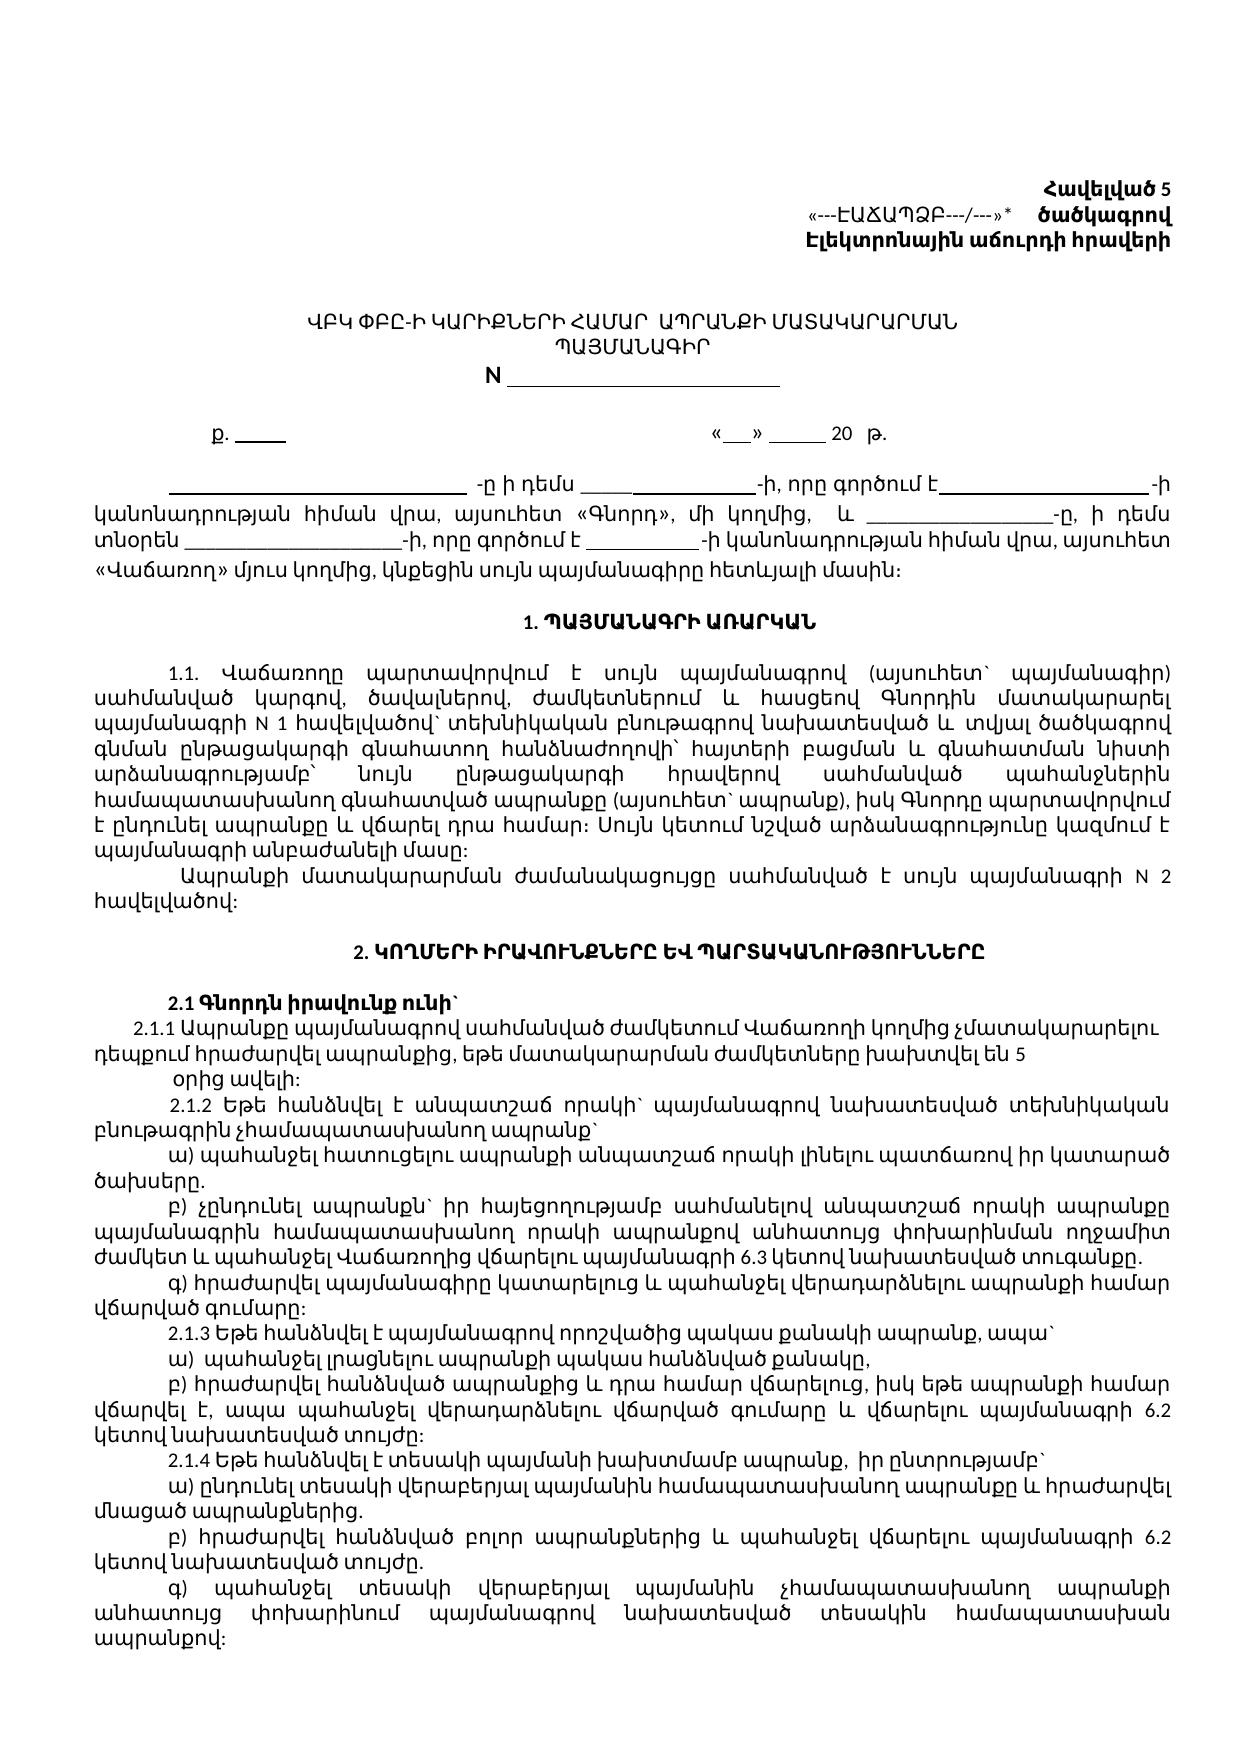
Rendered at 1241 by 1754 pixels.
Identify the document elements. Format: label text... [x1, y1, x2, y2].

text 2.1.1 Ապրանքը պայմանագրով սահմանված ժամկետում Վաճառողի կողմից չմատակարարելու դեպքում հրաժարվել ապրանքից, եթե մատակարարման ժամկետները խախտվել են 5 [94, 1016, 1171, 1066]
text բ) հրաժարվել հանձնված բոլոր ապրանքներից և պահանջել վճարելու պայմանագրի 6.2 կետով նախատեսված տույժը. [94, 1524, 1171, 1575]
text ա) պահանջել լրացնելու ապրանքի պակաս հանձնված քանակը, [94, 1346, 1171, 1371]
text 2.1.2 Եթե հանձնվել է անպատշաճ որակի` պայմանագրով նախատեսված տեխնիկական բնութագրին չհամապատասխանող ապրանք` [94, 1092, 1171, 1143]
text ա) պահանջել հատուցելու ապրանքի անպատշաճ որակի լինելու պատճառով իր կատարած ծախսերը. [94, 1143, 1171, 1193]
text գ) հրաժարվել պայմանագիրը կատարելուց և պահանջել վերադարձնելու ապրանքի համար վճարված գումարը: [94, 1270, 1171, 1321]
text ա) ընդունել տեսակի վերաբերյալ պայմանին համապատասխանող ապրանքը և հրաժարվել մնացած ապրանքներից. [94, 1473, 1171, 1524]
text «---ԷԱՃԱՊՁԲ---/---»* ծածկագրով [94, 202, 1171, 227]
text ք. « » 20 թ. [94, 416, 1171, 446]
text N [79, 360, 1171, 390]
text 1. ՊԱՅՄԱՆԱԳՐԻ ԱՌԱՐԿԱՆ [94, 609, 1171, 634]
text գ) պահանջել տեսակի վերաբերյալ պայմանին չհամապատասխանող ապրանքի անհատույց փոխարինում պայմանագրով նախատեսված տեսակին համապատասխան ապրանքով: [94, 1575, 1171, 1651]
text 2. ԿՈՂՄԵՐԻ ԻՐԱՎՈՒՆՔՆԵՐԸ ԵՎ ՊԱՐՏԱԿԱՆՈՒԹՅՈՒՆՆԵՐԸ [94, 939, 1171, 965]
text Ապրանքի մատակարարման ժամանակացույցը սահմանված է սույն պայմանագրի N 2 հավելվածով: [94, 863, 1171, 914]
text 1.1. Վաճառողը պարտավորվում է սույն պայմանագրով (այսուհետ` պայմանագիր) սահմանված կարգով, ծավալներով, ժամկետներում և հասցեով Գնորդին մատակարարել պայմանագրի N 1 հավելվածով` տեխնիկական բնութագրով նախատեսված և տվյալ ծածկագրով գնման ընթացակարգի գնահատող հանձնաժողովի՝ հայտերի բացման և գնահատման նիստի արձանագրությամբ՝ նույն ընթացակարգի հրավերով սահմանված պահանջներին համապատասխանող գնահատված ապրանքը (այսուհետ` ապրանք), իսկ Գնորդը պարտավորվում է ընդունել ապրանքը և վճարել դրա համար։ Սույն կետում նշված արձանագրությունը կազմում է պայմանագրի անբաժանելի մասը: [94, 660, 1171, 863]
text Էլեկտրոնային աճուրդի հրավերի [94, 227, 1171, 253]
text 2.1 Գնորդն իրավունք ունի` [94, 990, 1171, 1016]
text ՊԱՅՄԱՆԱԳԻՐ [79, 334, 1171, 360]
text բ) չընդունել ապրանքն` իր հայեցողությամբ սահմանելով անպատշաճ որակի ապրանքը պայմանագրին համապատասխանող որակի ապրանքով անհատույց փոխարինման ողջամիտ ժամկետ և պահանջել Վաճառողից վճարելու պայմանագրի 6.3 կետով նախատեսված տուգանքը. [94, 1193, 1171, 1270]
text օրից ավելի: [94, 1066, 1171, 1092]
text Հավելված 5 [94, 177, 1171, 202]
text 2.1.4 Եթե հանձնվել է տեսակի պայմանի խախտմամբ ապրանք, իր ընտրությամբ` [94, 1448, 1171, 1473]
text ՎԲԿ ՓԲԸ-Ի ԿԱՐԻՔՆԵՐԻ ՀԱՄԱՐ ԱՊՐԱՆՔԻ ՄԱՏԱԿԱՐԱՐՄԱՆ [79, 309, 1171, 334]
text -ը ի դեմս _____ -ի, որը գործում է -ի կանոնադրության հիման վրա, այսուհետ «Գնորդ», մի կողմից, և __________________-ը, ի դեմս տնօրեն _____________________-ի, որը գործում է -ի կանոնադրության հիման վրա, այսուհետ «Վաճառող» մյուս կողմից, կնքեցին սույն պայմանագիրը հետևյալի մասին։ [94, 472, 1171, 583]
text բ) հրաժարվել հանձնված ապրանքից և դրա համար վճարելուց, իսկ եթե ապրանքի համար վճարվել է, ապա պահանջել վերադարձնելու վճարված գումարը և վճարելու պայմանագրի 6.2 կետով նախատեսված տույժը: [94, 1371, 1171, 1448]
text 2.1.3 Եթե հանձնվել է պայմանագրով որոշվածից պակաս քանակի ապրանք, ապա` [94, 1321, 1171, 1346]
